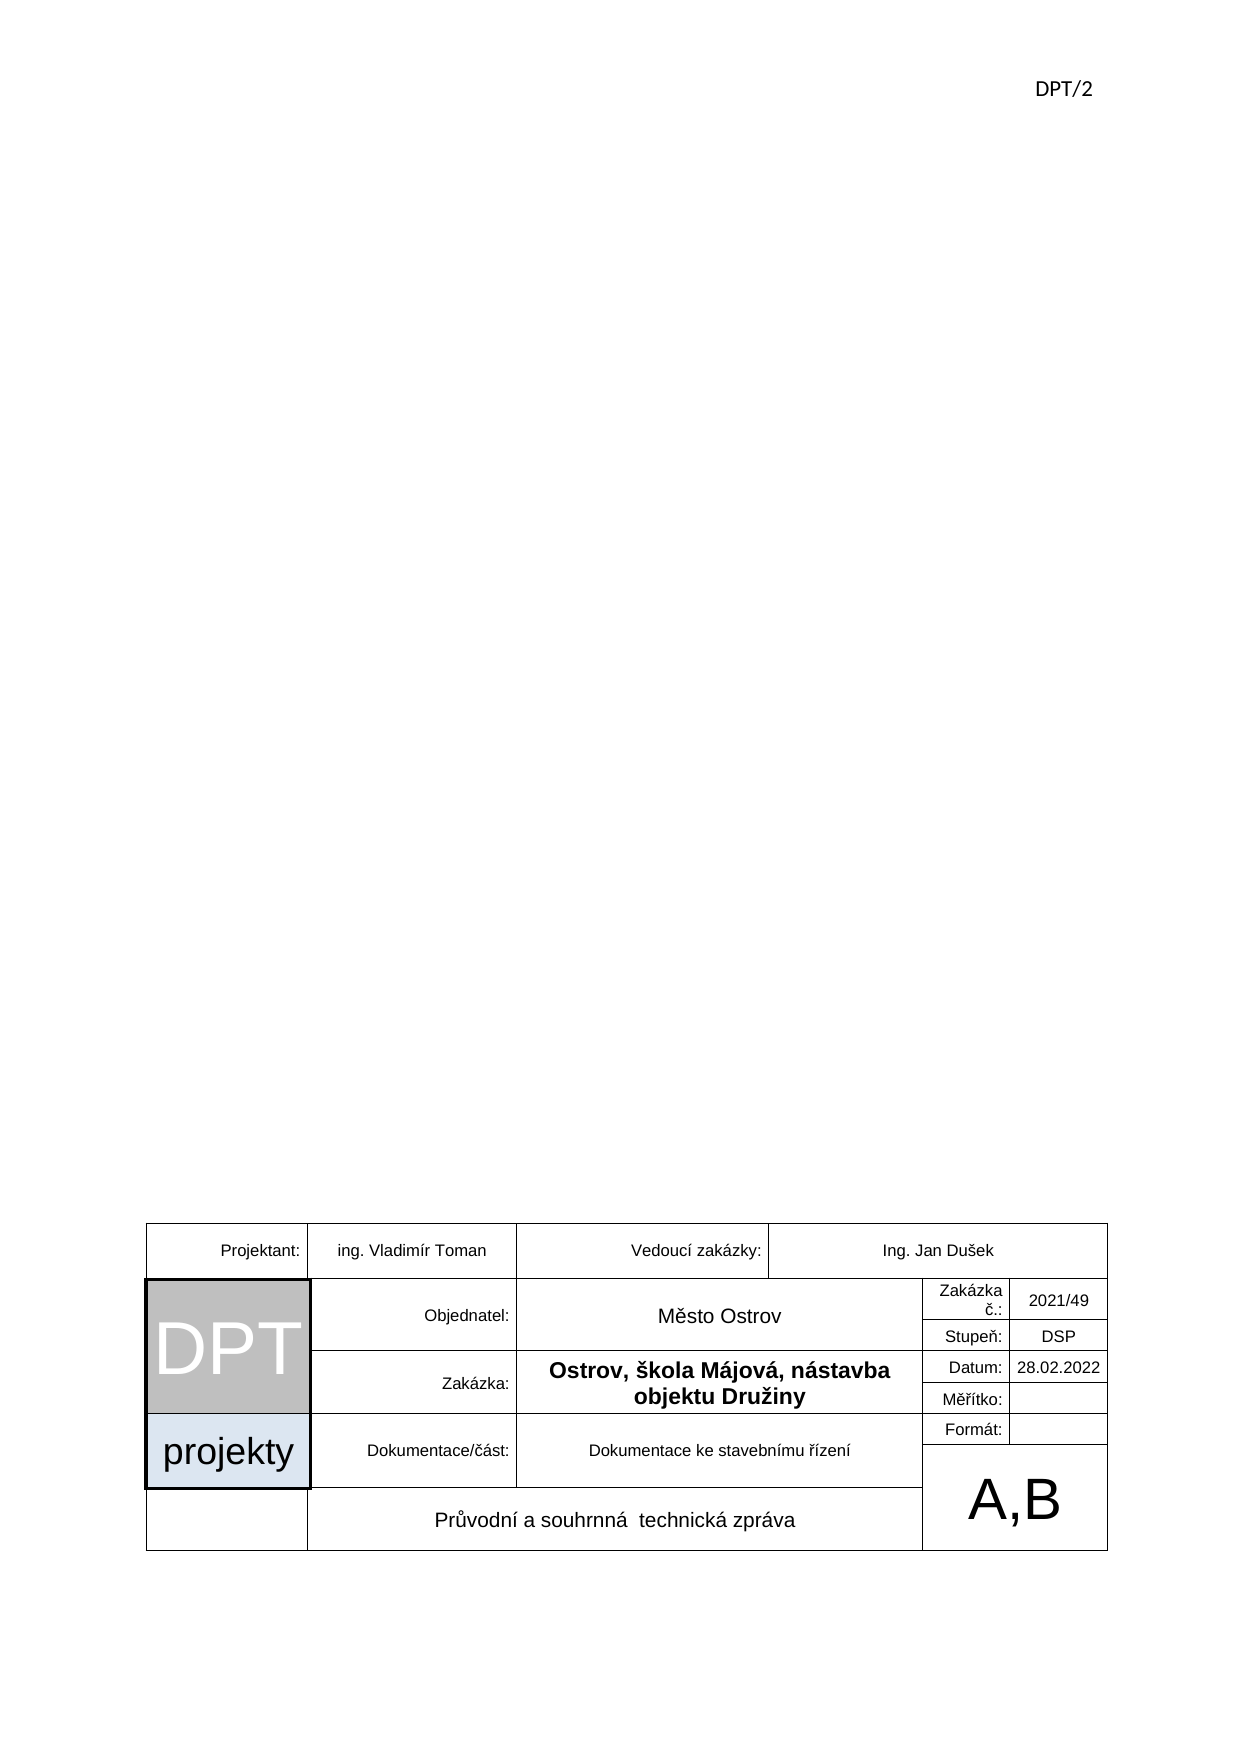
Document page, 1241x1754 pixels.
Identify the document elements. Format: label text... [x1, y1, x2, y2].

table_cell DPT [148, 1281, 309, 1413]
table_header Ing. Jan Dušek [769, 1224, 1107, 1278]
table_cell DSP [1010, 1320, 1107, 1350]
table_header Projektant: [147, 1224, 307, 1278]
table_header ing. Vladimír Toman [308, 1224, 516, 1278]
table_cell [1010, 1414, 1107, 1444]
table_cell Zakázka č.: [923, 1279, 1009, 1319]
table_cell A,B [923, 1445, 1107, 1550]
table_cell Průvodní a souhrnná technická zpráva [308, 1488, 922, 1550]
table_cell 2021/49 [1010, 1279, 1107, 1319]
table_cell Ostrov, škola Májová, nástavba objektu Družiny [517, 1351, 922, 1413]
table_cell 28.02.2022 [1010, 1351, 1107, 1382]
table_cell Datum: [923, 1351, 1009, 1382]
table_cell [147, 1490, 307, 1550]
table_cell Stupeň: [923, 1320, 1009, 1350]
table_cell Město Ostrov [517, 1279, 922, 1350]
table_cell Zakázka: [312, 1351, 516, 1413]
table_cell Dokumentace/část: [312, 1414, 516, 1487]
table_cell Objednatel: [312, 1279, 516, 1350]
table_cell projekty [148, 1414, 309, 1487]
table_cell Formát: [923, 1414, 1009, 1444]
table_cell Měřítko: [923, 1383, 1009, 1413]
table_cell [1010, 1383, 1107, 1413]
table_header Vedoucí zakázky: [517, 1224, 768, 1278]
table_cell Dokumentace ke stavebnímu řízení [517, 1414, 922, 1487]
